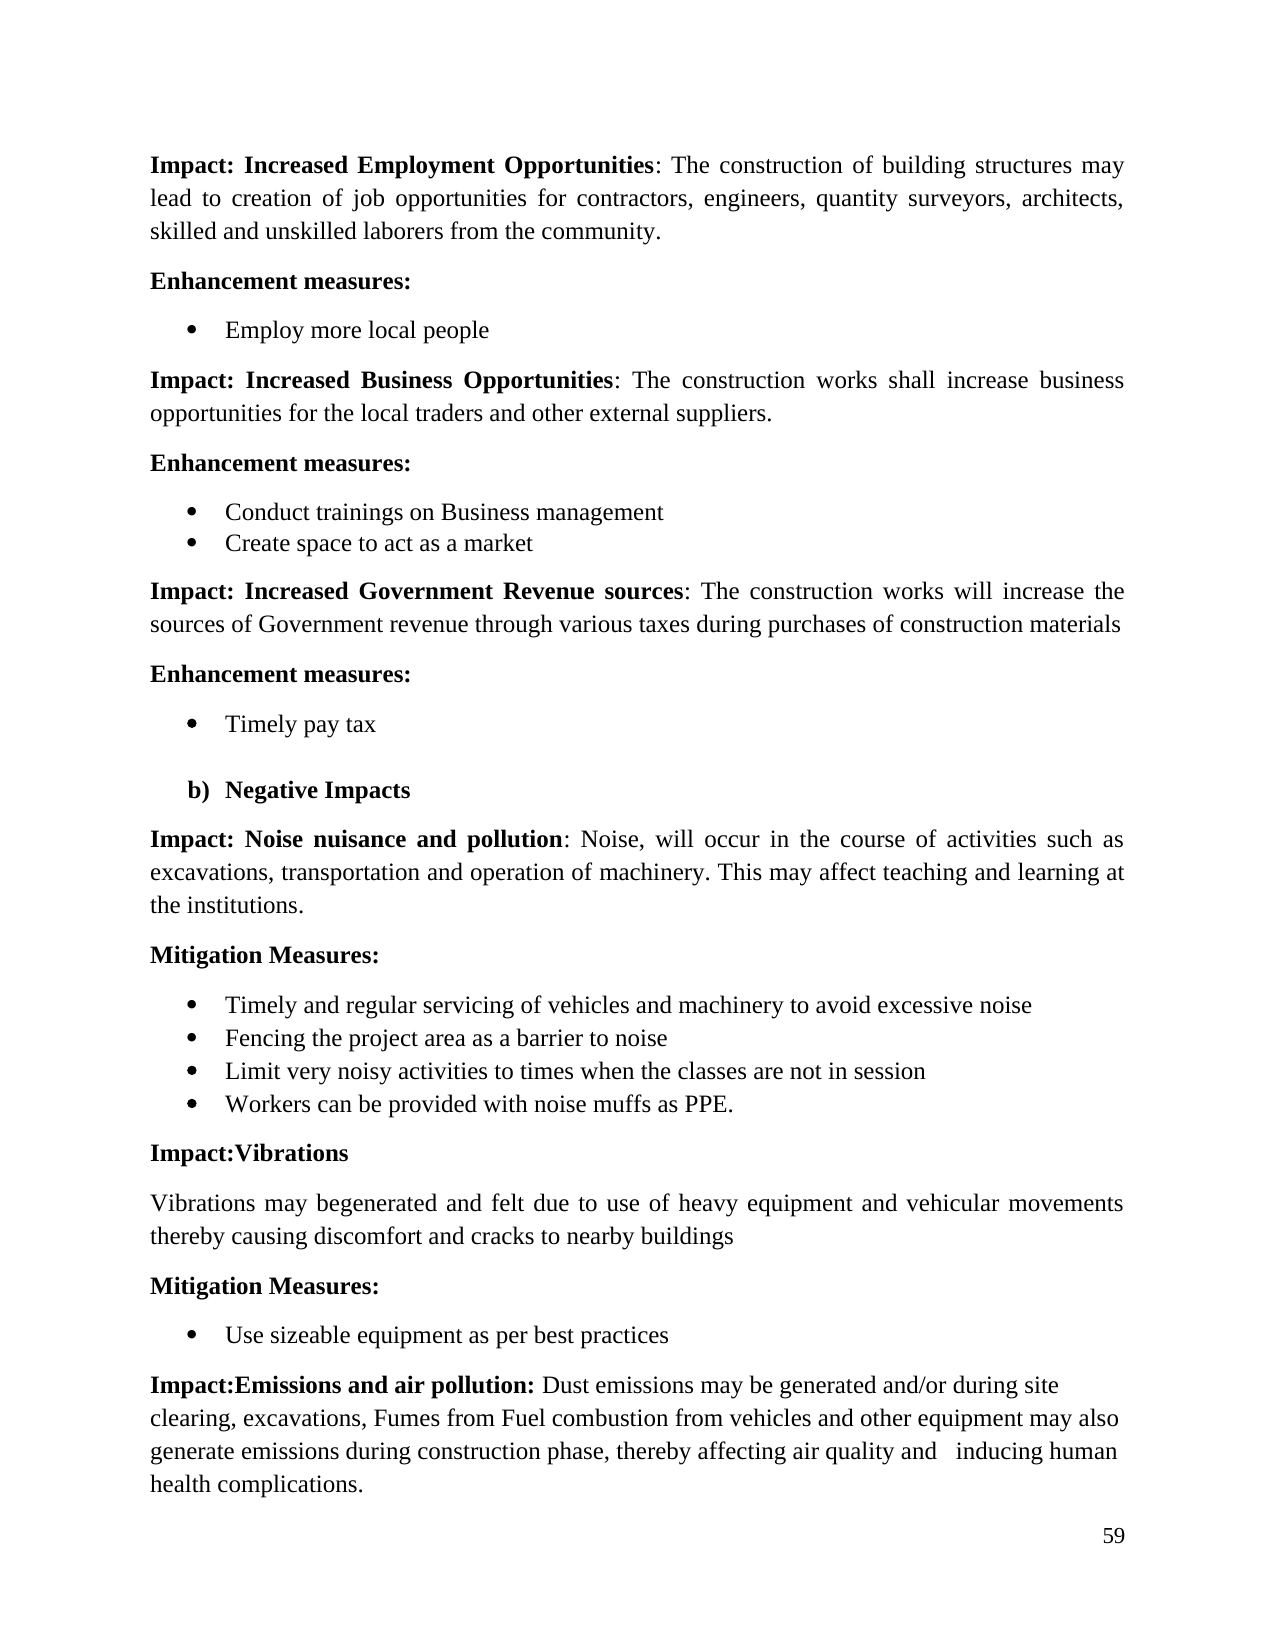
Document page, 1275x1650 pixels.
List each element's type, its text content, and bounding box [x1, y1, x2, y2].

text Impact: Increased Government Revenue sources: The construction works will increase the sources of Government revenue through various taxes during purchases of construction materials [150, 576, 1125, 638]
list Workers can be provided with noise muffs as PPE. [187, 1089, 1125, 1118]
text Impact: Increased Employment Opportunities: The construction of building structures may lead to creation of job opportunities for contractors, engineers, quantity surveyors, architects, skilled and unskilled laborers from the community. [150, 150, 1125, 245]
text Impact:Vibrations [150, 1138, 1125, 1167]
text Vibrations may begenerated and felt due to use of heavy equipment and vehicular movements thereby causing discomfort and cracks to nearby buildings [150, 1188, 1125, 1250]
text Mitigation Measures: [150, 1271, 1125, 1300]
list Create space to act as a market [187, 528, 1125, 557]
list Negative Impacts [187, 775, 1125, 803]
list Timely and regular servicing of vehicles and machinery to avoid excessive noise [187, 990, 1125, 1018]
text Impact: Increased Business Opportunities: The construction works shall increase business opportunities for the local traders and other external suppliers. [150, 365, 1125, 427]
text Impact:Emissions and air pollution: Dust emissions may be generated and/or during site clearing, excavations, Fumes from Fuel combustion from vehicles and other equipment may also generate emissions during construction phase, thereby affecting air quality and inducing human health complications. [150, 1370, 1125, 1498]
list Timely pay tax [187, 709, 1125, 737]
text Impact: Noise nuisance and pollution: Noise, will occur in the course of activities such as excavations, transportation and operation of machinery. This may affect teaching and learning at the institutions. [150, 824, 1125, 919]
list Limit very noisy activities to times when the classes are not in session [187, 1056, 1125, 1084]
text Enhancement measures: [150, 266, 1125, 294]
list Use sizeable equipment as per best practices [187, 1321, 1125, 1349]
list Fencing the project area as a barrier to noise [187, 1023, 1125, 1052]
list Conduct trainings on Business management [187, 497, 1125, 526]
text Enhancement measures: [150, 659, 1125, 688]
text Enhancement measures: [150, 448, 1125, 477]
text Mitigation Measures: [150, 940, 1125, 969]
list Employ more local people [187, 315, 1125, 344]
